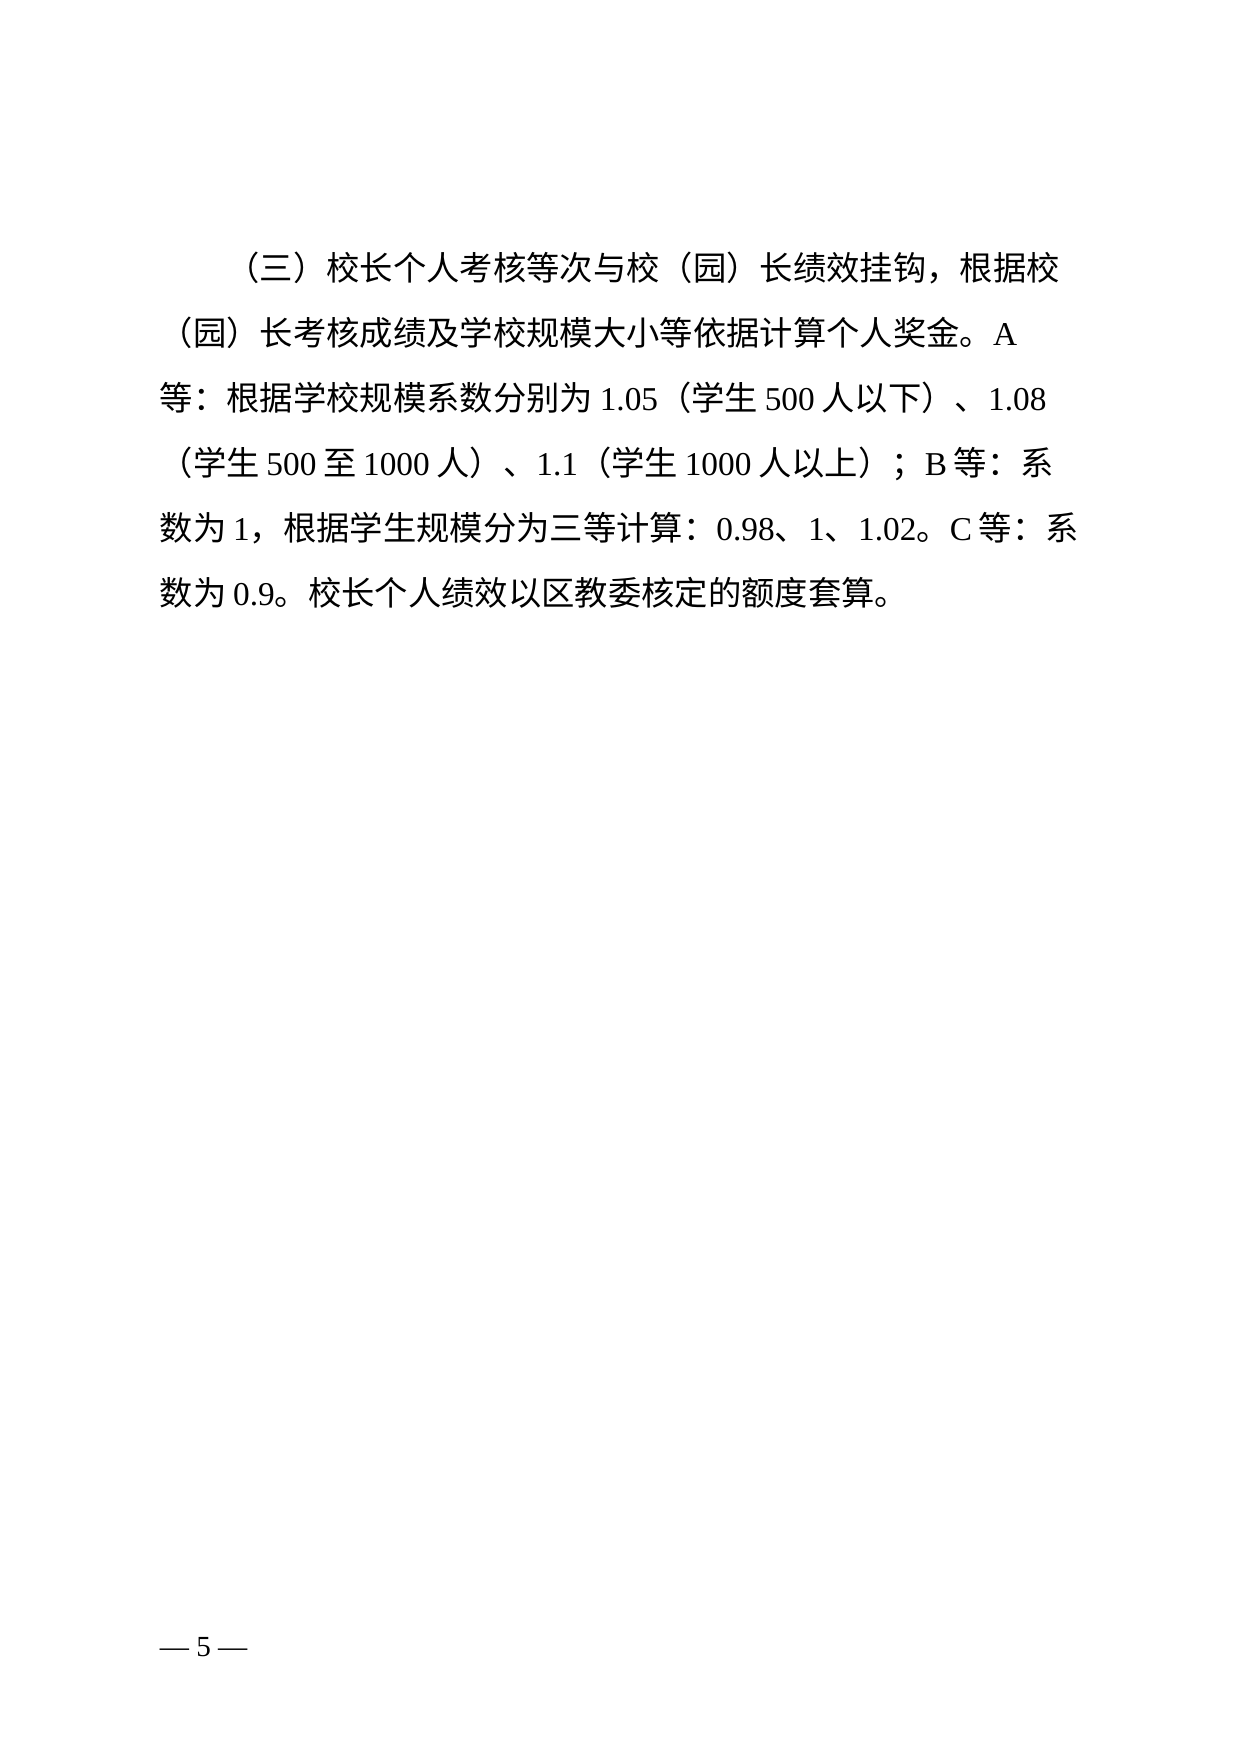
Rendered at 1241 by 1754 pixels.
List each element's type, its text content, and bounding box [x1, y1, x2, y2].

text （三）校长个人考核等次与校（园）长绩效挂钩，根据校（园）长考核成绩及学校规模大小等依据计算个人奖金。A等：根据学校规模系数分别为1.05（学生500人以下）、1.08（学生500至1000人）、1.1（学生1000人以上）；B等：系数为1，根据学生规模分为三等计算：0.98、1、1.02。C等：系数为0.9。校长个人绩效以区教委核定的额度套算。 [159, 233, 1081, 623]
